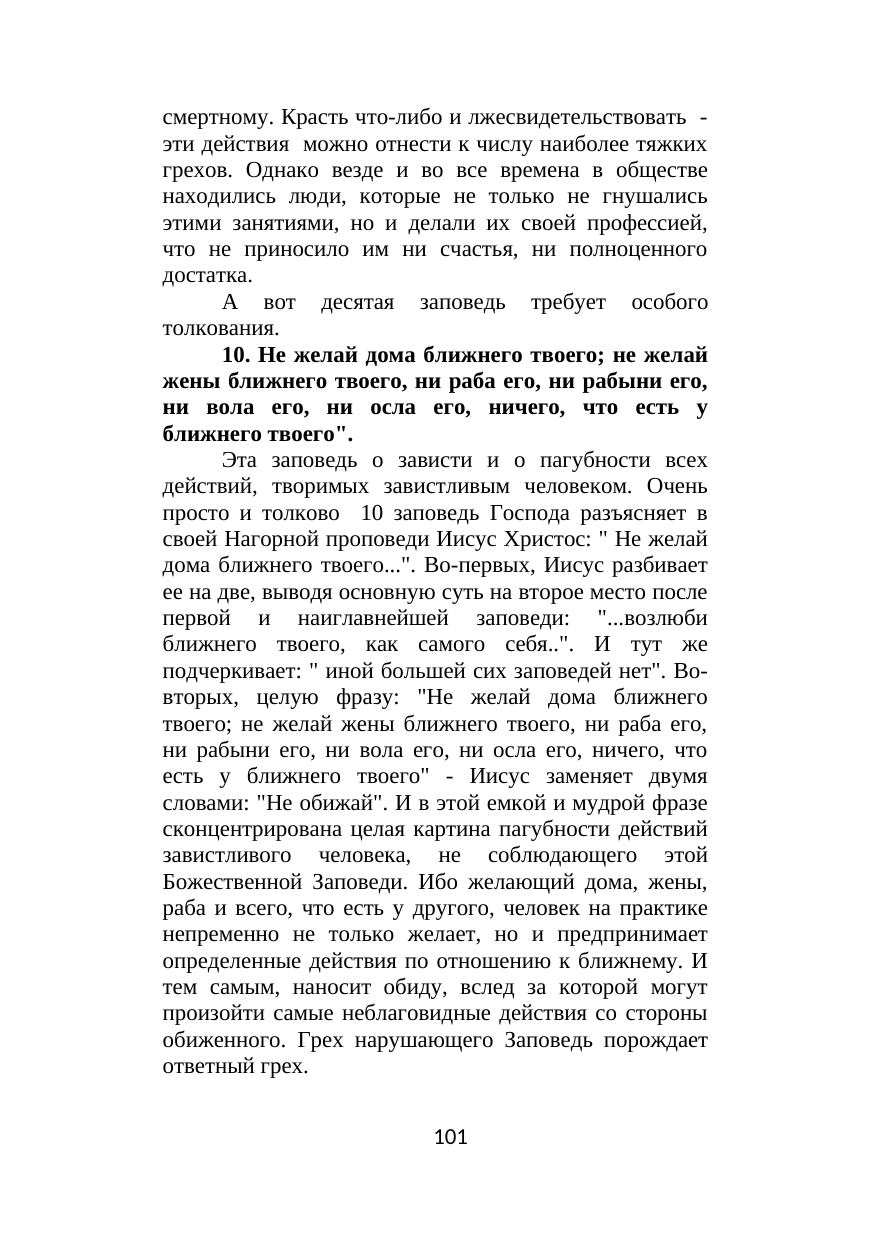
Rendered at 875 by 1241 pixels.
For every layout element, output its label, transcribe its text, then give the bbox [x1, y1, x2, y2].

text А вот десятая заповедь требует особого толкования. [162, 288, 709, 341]
text 10. Не желай дома ближнего твоего; не желай жены ближнего твоего, ни раба его, ни рабыни его, ни вола его, ни осла его, ничего, что есть у ближнего твоего". [162, 341, 709, 446]
text Эта заповедь о зависти и о пагубности всех действий, творимых завистливым человеком. Очень просто и толково 10 заповедь Господа разъясняет в своей Нагорной проповеди Иисус Христос: " Не желай дома ближнего твоего...". Во-первых, Иисус разбивает ее на две, выводя основную суть на второе место после первой и наиглавнейшей заповеди: "...возлюби ближнего твоего, как самого себя..". И тут же подчеркивает: " иной большей сих заповедей нет". Во-вторых, целую фразу: "Не желай дома ближнего твоего; не желай жены ближнего твоего, ни раба его, ни рабыни его, ни вола его, ни осла его, ничего, что есть у ближнего твоего" - Иисус заменяет двумя словами: "Не обижай". И в этой емкой и мудрой фразе сконцентрирована целая картина пагубности действий завистливого человека, не соблюдающего этой Божественной Заповеди. Ибо желающий дома, жены, раба и всего, что есть у другого, человек на практике непременно не только желает, но и предпринимает определенные действия по отношению к ближнему. И тем самым, наносит обиду, вслед за которой могут произойти самые неблаговидные действия со стороны обиженного. Грех нарушающего Заповедь порождает ответный грех. [162, 446, 709, 1078]
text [162, 103, 709, 288]
